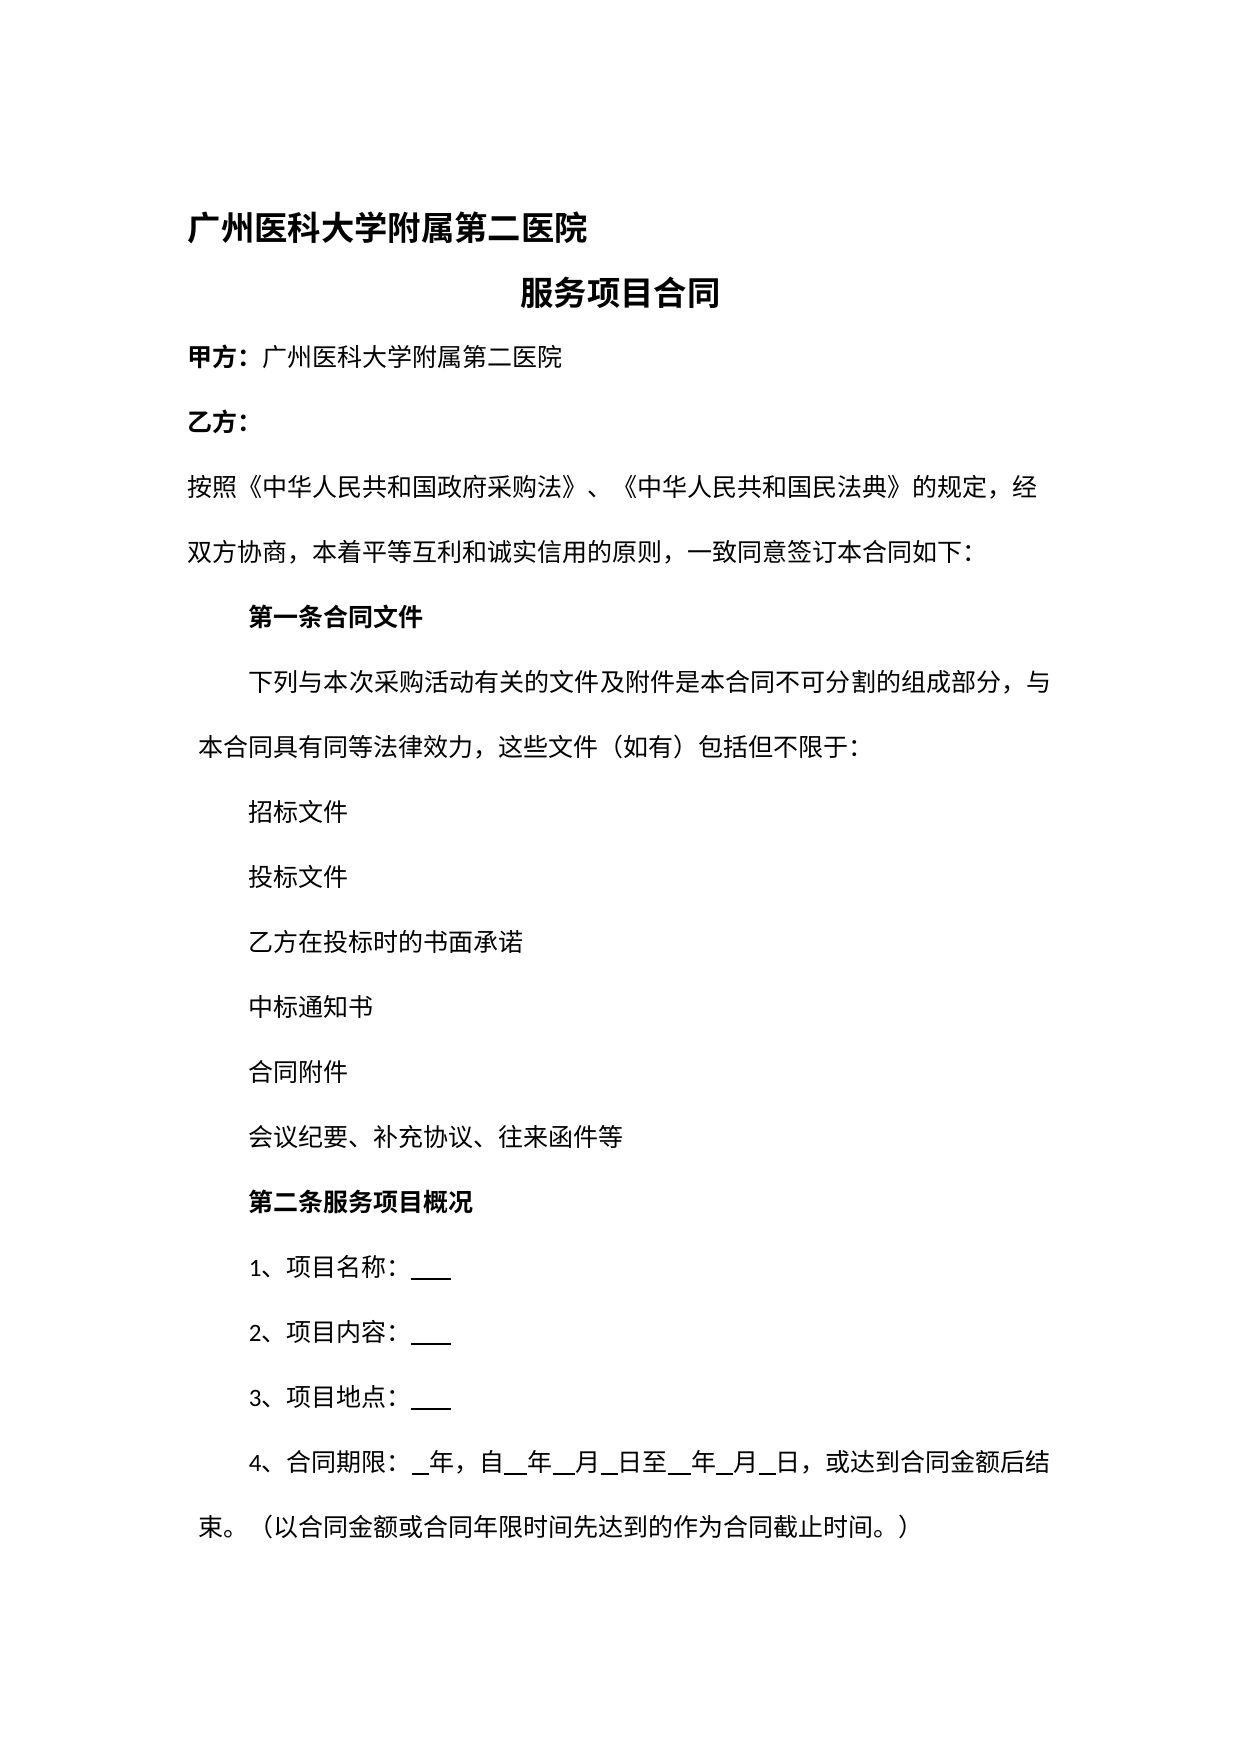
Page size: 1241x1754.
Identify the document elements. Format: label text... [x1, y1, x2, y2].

text 2、项目内容： [198, 1299, 1053, 1364]
text 3、项目地点： [198, 1364, 1053, 1429]
text 投标文件 [198, 844, 1053, 909]
text 第二条服务项目概况 [198, 1169, 1053, 1234]
text 按照《中华人民共和国政府采购法》、《中华人民共和国民法典》的规定，经双方协商，本着平等互利和诚实信用的原则，一致同意签订本合同如下： [187, 454, 1053, 584]
text 4、合同期限： 年，自 年 月 日至 年 月 日，或达到合同金额后结束。（以合同金额或合同年限时间先达到的作为合同截止时间。） [198, 1429, 1053, 1559]
text 1、项目名称： [198, 1234, 1053, 1299]
text 招标文件 [198, 779, 1053, 844]
text 甲方：广州医科大学附属第二医院 [187, 324, 1053, 389]
text 第一条合同文件 [198, 584, 1053, 649]
text 会议纪要、补充协议、往来函件等 [198, 1104, 1053, 1169]
text 合同附件 [198, 1039, 1053, 1104]
text 乙方在投标时的书面承诺 [198, 909, 1053, 974]
text 乙方： [187, 389, 1053, 454]
text 中标通知书 [198, 974, 1053, 1039]
text 服务项目合同 [187, 259, 1053, 324]
text 下列与本次采购活动有关的文件及附件是本合同不可分割的组成部分，与本合同具有同等法律效力，这些文件（如有）包括但不限于： [198, 649, 1053, 779]
text 广州医科大学附属第二医院 [187, 194, 1053, 259]
